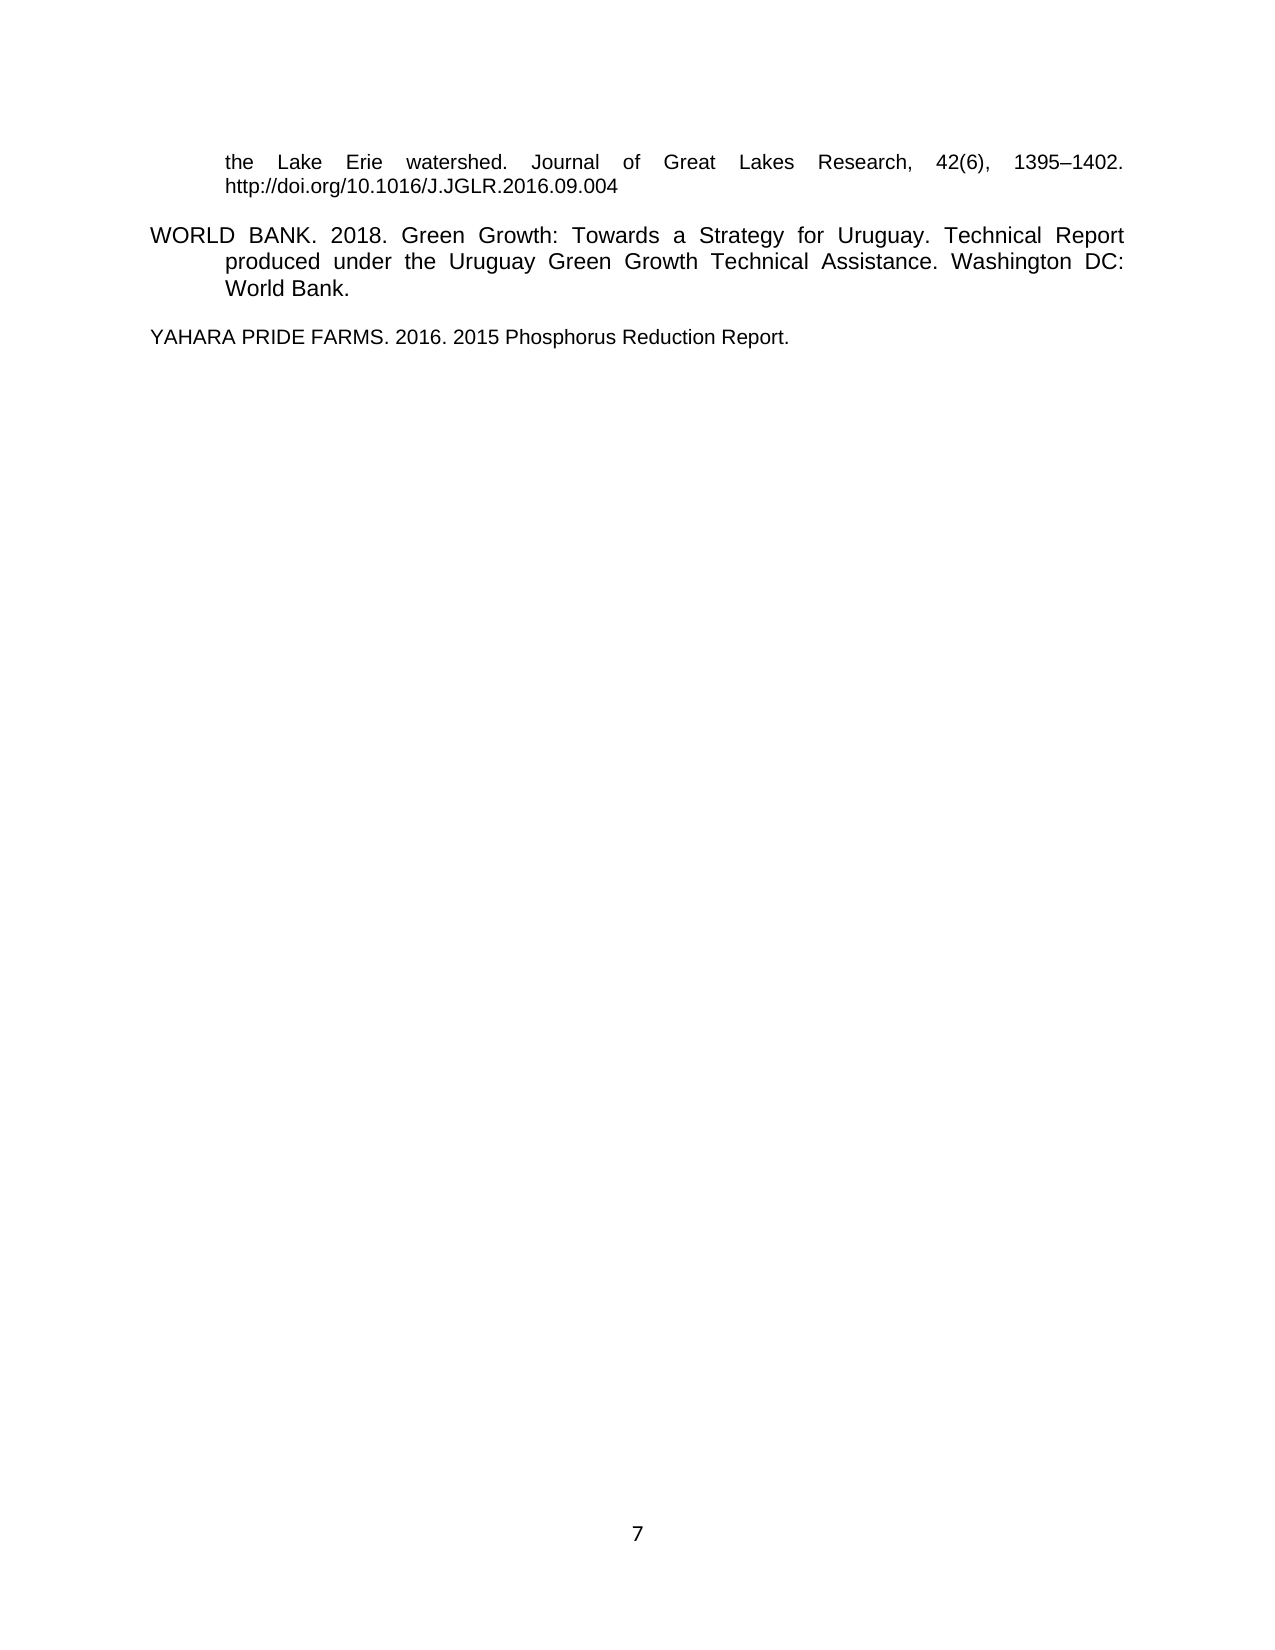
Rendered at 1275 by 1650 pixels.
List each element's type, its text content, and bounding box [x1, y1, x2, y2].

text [150, 150, 1125, 198]
text WORLD BANK. 2018. Green Growth: Towards a Strategy for Uruguay. Technical Report produced under the Uruguay Green Growth Technical Assistance. Washington DC: World Bank. [150, 222, 1125, 301]
text YAHARA PRIDE FARMS. 2016. 2015 Phosphorus Reduction Report. [150, 325, 1125, 349]
